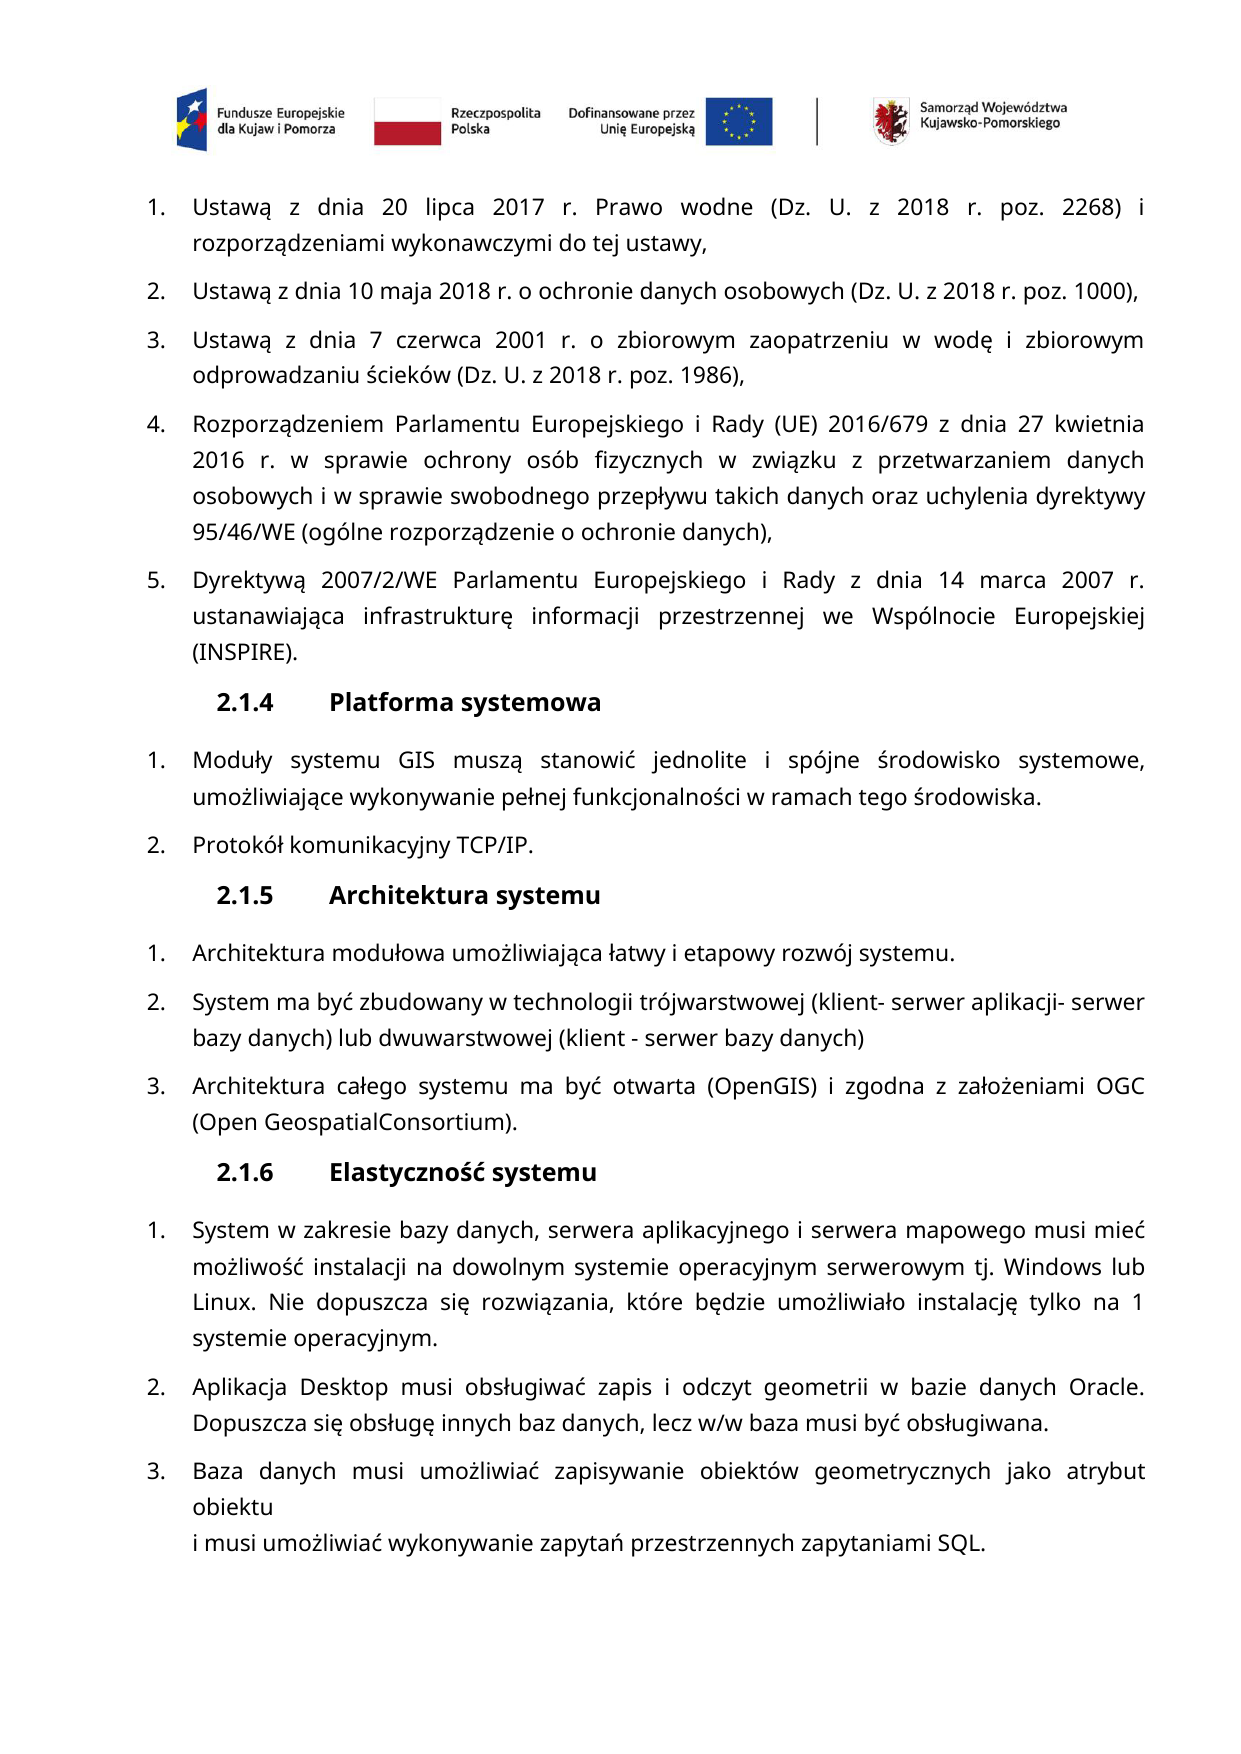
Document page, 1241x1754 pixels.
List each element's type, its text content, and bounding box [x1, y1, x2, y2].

list Dyrektywą 2007/2/WE Parlamentu Europejskiego i Rady z dnia 14 marca 2007 r. ustanawiająca infrastrukturę informacji przestrzennej we Wspólnocie Europejskiej (INSPIRE). [147, 564, 1146, 667]
subtitle Architektura systemu [216, 877, 1146, 911]
list Ustawą z dnia 20 lipca 2017 r. Prawo wodne (Dz. U. z 2018 r. poz. 2268) i rozporządzeniami wykonawczymi do tej ustawy, [147, 191, 1146, 258]
list Aplikacja Desktop musi obsługiwać zapis i odczyt geometrii w bazie danych Oracle. Dopuszcza się obsługę innych baz danych, lecz w/w baza musi być obsługiwana. [147, 1371, 1146, 1438]
list Ustawą z dnia 7 czerwca 2001 r. o zbiorowym zaopatrzeniu w wodę i zbiorowym odprowadzaniu ścieków (Dz. U. z 2018 r. poz. 1986), [147, 323, 1146, 391]
list System ma być zbudowany w technologii trójwarstwowej (klient- serwer aplikacji- serwer bazy danych) lub dwuwarstwowej (klient - serwer bazy danych) [147, 986, 1146, 1053]
list Architektura modułowa umożliwiająca łatwy i etapowy rozwój systemu. [147, 937, 1146, 968]
list System w zakresie bazy danych, serwera aplikacyjnego i serwera mapowego musi mieć możliwość instalacji na dowolnym systemie operacyjnym serwerowym tj. Windows lub Linux. Nie dopuszcza się rozwiązania, które będzie umożliwiało instalację tylko na 1 systemie operacyjnym. [147, 1214, 1146, 1353]
list Baza danych musi umożliwiać zapisywanie obiektów geometrycznych jako atrybut obiektu i musi umożliwiać wykonywanie zapytań przestrzennych zapytaniami SQL. [147, 1455, 1146, 1558]
list Rozporządzeniem Parlamentu Europejskiego i Rady (UE) 2016/679 z dnia 27 kwietnia 2016 r. w sprawie ochrony osób fizycznych w związku z przetwarzaniem danych osobowych i w sprawie swobodnego przepływu takich danych oraz uchylenia dyrektywy 95/46/WE (ogólne rozporządzenie o ochronie danych), [147, 408, 1146, 547]
list Protokół komunikacyjny TCP/IP. [147, 829, 1146, 860]
subtitle Platforma systemowa [216, 684, 1146, 718]
list Moduły systemu GIS muszą stanowić jednolite i spójne środowisko systemowe, umożliwiające wykonywanie pełnej funkcjonalności w ramach tego środowiska. [147, 744, 1146, 812]
list Ustawą z dnia 10 maja 2018 r. o ochronie danych osobowych (Dz. U. z 2018 r. poz. 1000), [147, 275, 1146, 306]
subtitle Elastyczność systemu [216, 1154, 1146, 1188]
list Architektura całego systemu ma być otwarta (OpenGIS) i zgodna z założeniami OGC (Open GeospatialConsortium). [147, 1070, 1146, 1137]
